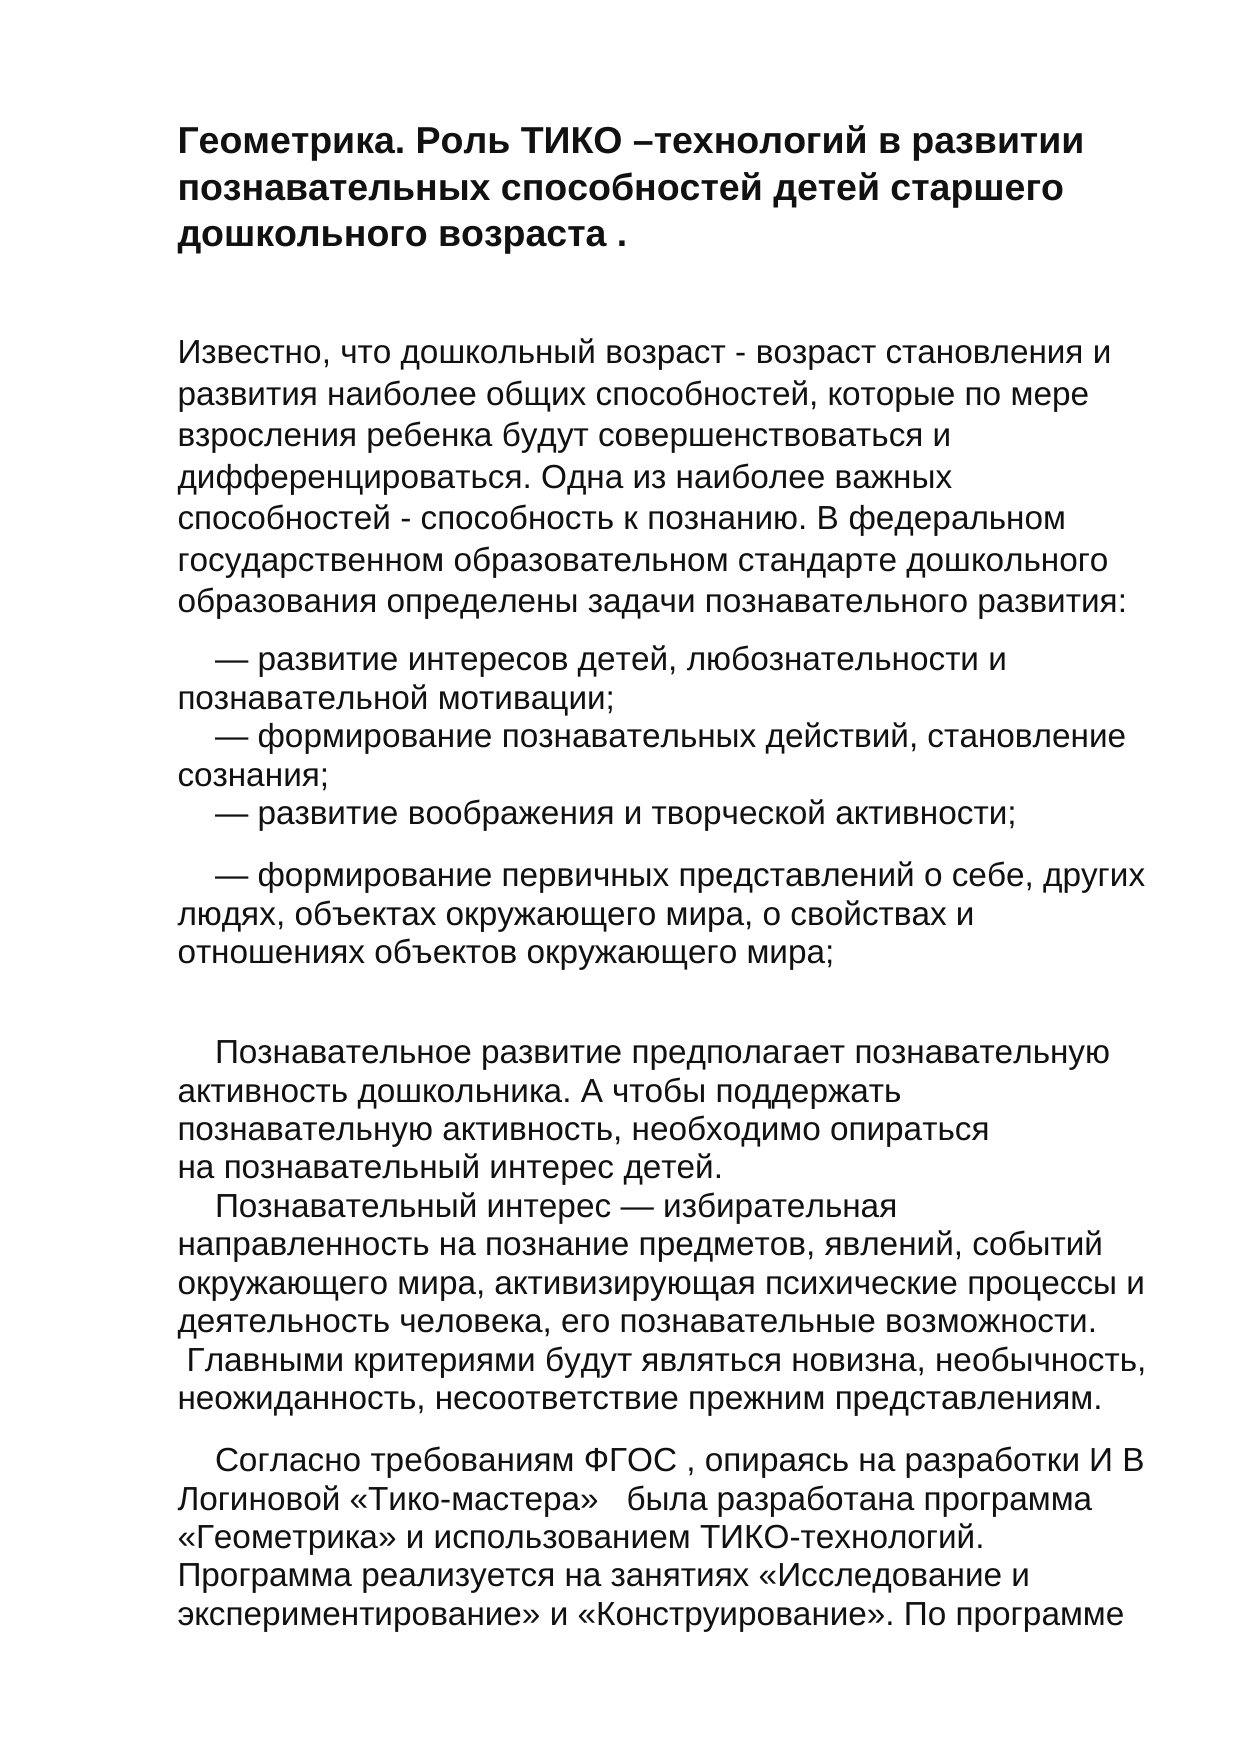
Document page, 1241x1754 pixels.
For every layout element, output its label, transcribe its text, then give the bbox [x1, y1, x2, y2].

text — развитие воображения и творческой активности; [177, 793, 1152, 832]
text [177, 1440, 1152, 1632]
text Познавательное развитие предполагает познавательную активность дошкольника. А чтобы поддержать познавательную активность, необходимо опираться на познавательный интерес детей. [177, 1032, 1152, 1186]
text — формирование первичных представлений о себе, других людях, объектах окружающего мира, о свойствах и отношениях объектов окружающего мира; [177, 855, 1152, 970]
text Геометрика. Роль ТИКО –технологий в развитии познавательных способностей детей старшего дошкольного возраста . [177, 118, 1152, 254]
text Известно, что дошкольный возраст - возраст становления и развития наиболее общих способностей, которые по мере взросления ребенка будут совершенствоваться и дифференцироваться. Одна из наиболее важных способностей - способность к познанию. В федеральном государственном образовательном стандарте дошкольного образования определены задачи познавательного развития: [177, 333, 1152, 620]
text — развитие интересов детей, любознательности и познавательной мотивации; [177, 639, 1152, 716]
text Познавательный интерес — избирательная направленность на познание предметов, явлений, событий окружающего мира, активизирующая психические процессы и деятельность человека, его познавательные возможности. Главными критериями будут являться новизна, необычность, неожиданность, несоответствие прежним представлениям. [177, 1186, 1152, 1417]
text — формирование познавательных действий, становление сознания; [177, 716, 1152, 793]
